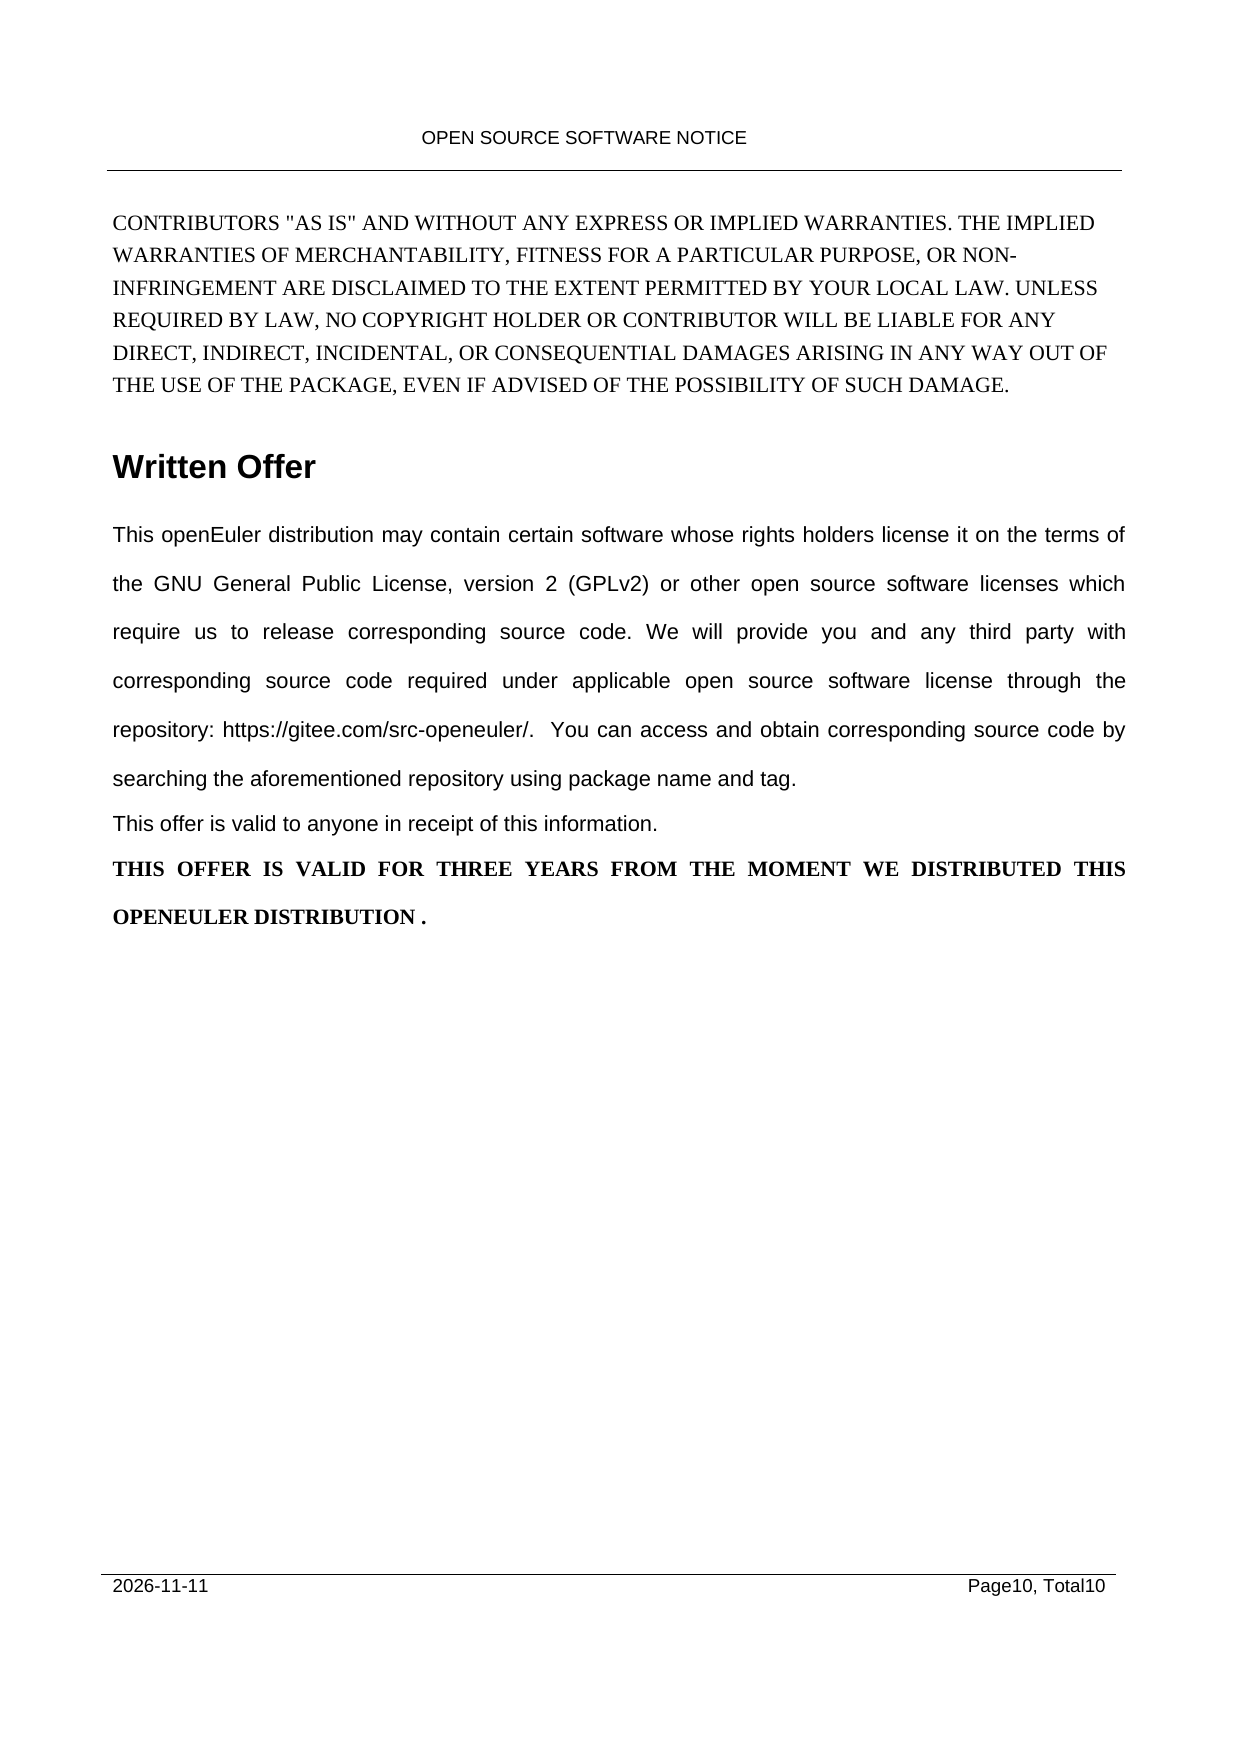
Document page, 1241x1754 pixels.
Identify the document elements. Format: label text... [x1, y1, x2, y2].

text This openEuler distribution may contain certain software whose rights holders license it on the terms of the GNU General Public License, version 2 (GPLv2) or other open source software licenses which require us to release corresponding source code. We will provide you and any third party with corresponding source code required under applicable open source software license through the repository: https://gitee.com/src-openeuler/. You can access and obtain corresponding source code by searching the aforementioned repository using package name and tag. [112, 518, 1128, 794]
text THIS OFFER IS VALID FOR THREE YEARS FROM THE MOMENT WE DISTRIBUTED THIS OPENEULER DISTRIBUTION . [112, 852, 1128, 933]
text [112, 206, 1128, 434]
text Written Offer [112, 434, 1128, 499]
text This offer is valid to anyone in receipt of this information. [112, 807, 1128, 839]
